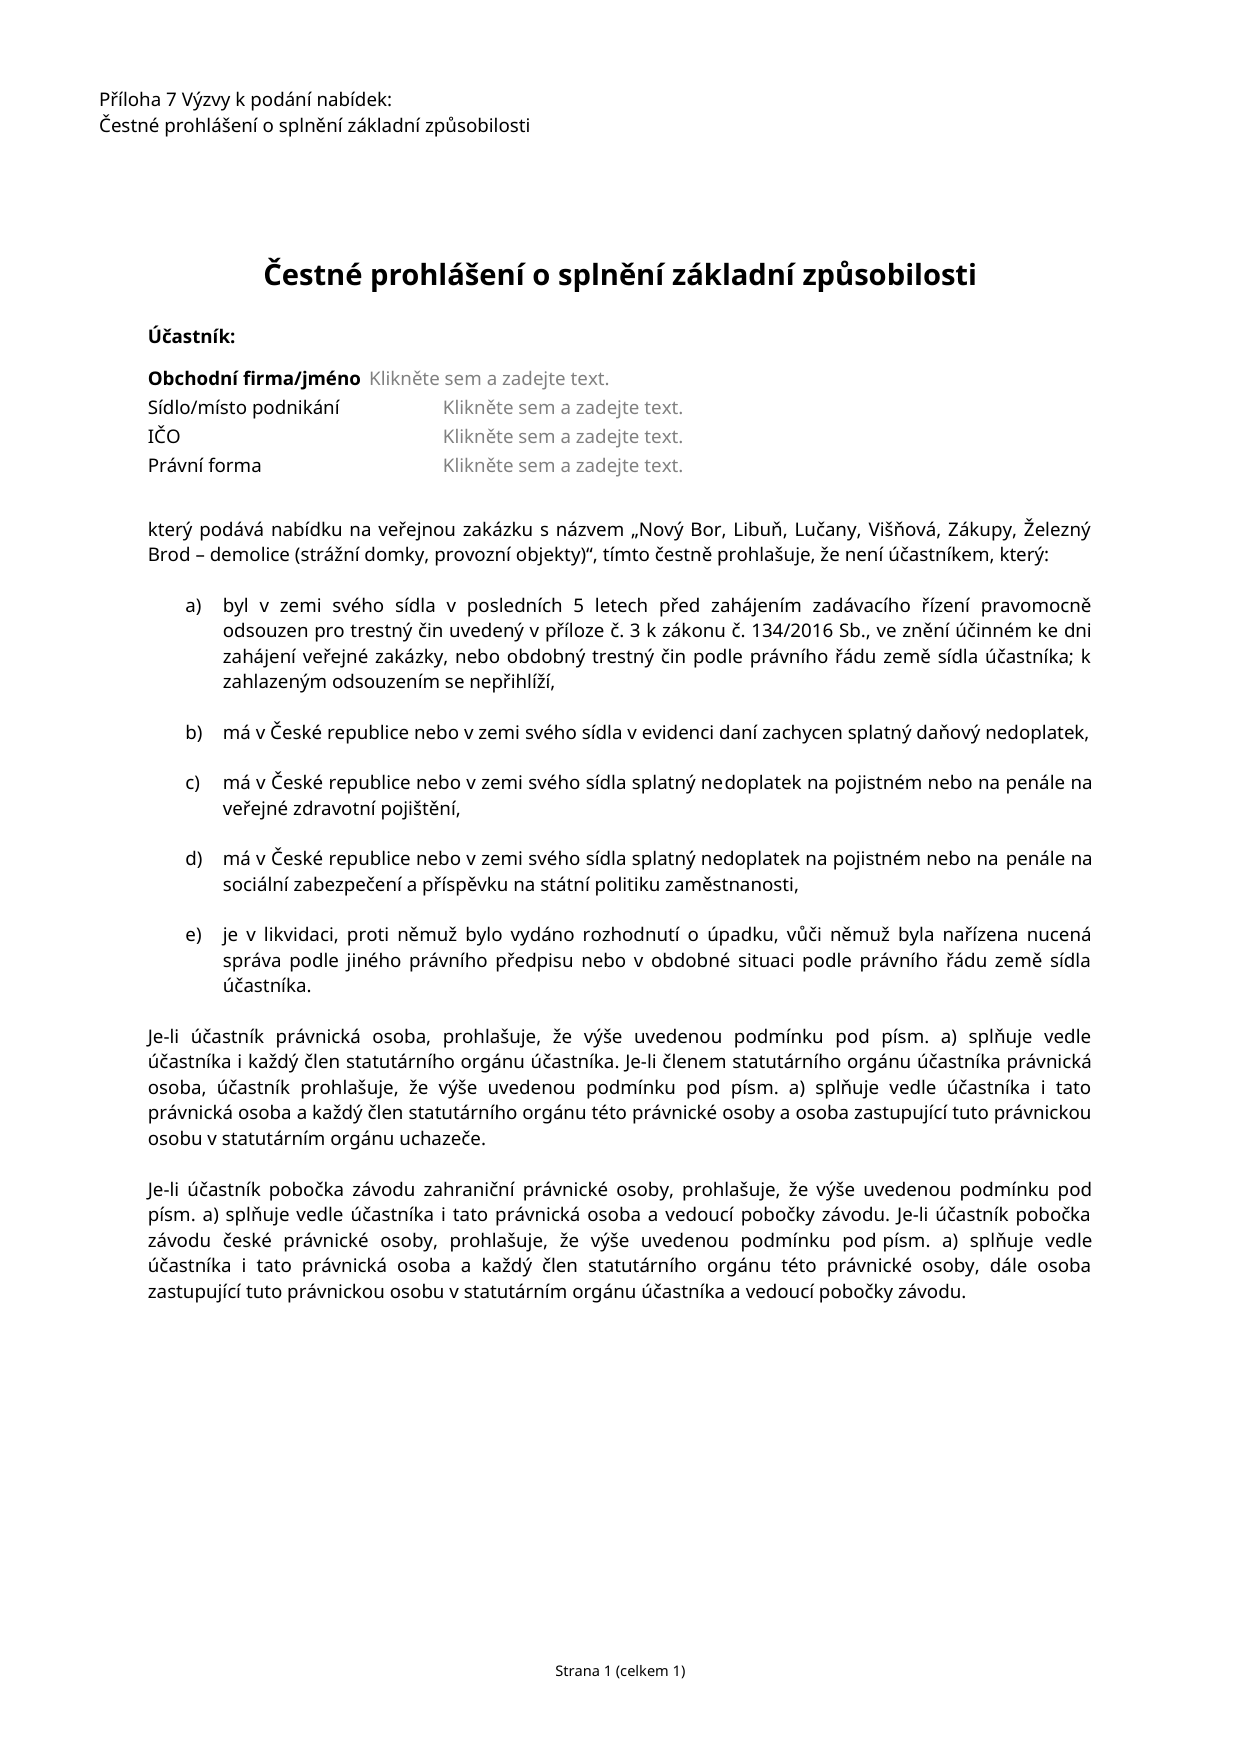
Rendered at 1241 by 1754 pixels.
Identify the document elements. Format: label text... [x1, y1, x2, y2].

list má v České republice nebo v zemi svého sídla splatný nedoplatek na pojistném nebo na penále na sociální zabezpečení a příspěvku na státní politiku zaměstnanosti, [185, 846, 1093, 897]
title Čestné prohlášení o splnění základní způsobilosti [148, 254, 1093, 293]
text Je-li účastník pobočka závodu zahraniční právnické osoby, prohlašuje, že výše uvedenou podmínku pod písm. a) splňuje vedle účastníka i tato právnická osoba a vedoucí pobočky závodu. Je-li účastník pobočka závodu české právnické osoby, prohlašuje, že výše uvedenou podmínku pod písm. a) splňuje vedle účastníka i tato právnická osoba a každý člen statutárního orgánu této právnické osoby, dále osoba zastupující tuto právnickou osobu v statutárním orgánu účastníka a vedoucí pobočky závodu. [148, 1176, 1093, 1304]
text Sídlo/místo podnikání [148, 391, 1093, 420]
text který podává nabídku na veřejnou zakázku s názvem „Nový Bor, Libuň, Lučany, Višňová, Zákupy, Železný Brod – demolice (strážní domky, provozní objekty)“, tímto čestně prohlašuje, že není účastníkem, který: [148, 516, 1093, 567]
list byl v zemi svého sídla v posledních 5 letech před zahájením zadávacího řízení pravomocně odsouzen pro trestný čin uvedený v příloze č. 3 k zákonu č. 134/2016 Sb., ve znění účinném ke dni zahájení veřejné zakázky, nebo obdobný trestný čin podle právního řádu země sídla účastníka; k zahlazeným odsouzením se nepřihlíží, [185, 592, 1093, 694]
text Je-li účastník právnická osoba, prohlašuje, že výše uvedenou podmínku pod písm. a) splňuje vedle účastníka i každý člen statutárního orgánu účastníka. Je-li členem statutárního orgánu účastníka právnická osoba, účastník prohlašuje, že výše uvedenou podmínku pod písm. a) splňuje vedle účastníka i tato právnická osoba a každý člen statutárního orgánu této právnické osoby a osoba zastupující tuto právnickou osobu v statutárním orgánu uchazeče. [148, 1023, 1093, 1151]
text Účastník: [148, 318, 1093, 349]
text Obchodní firma/jméno [148, 362, 1093, 391]
list je v likvidaci, proti němuž bylo vydáno rozhodnutí o úpadku, vůči němuž byla nařízena nucená správa podle jiného právního předpisu nebo v obdobné situaci podle právního řádu země sídla účastníka. [185, 922, 1093, 998]
list má v České republice nebo v zemi svého sídla v evidenci daní zachycen splatný daňový nedoplatek, [185, 719, 1093, 744]
text Právní forma [148, 449, 1093, 478]
list má v České republice nebo v zemi svého sídla splatný nedoplatek na pojistném nebo na penále na veřejné zdravotní pojištění, [185, 769, 1093, 821]
text IČO [148, 420, 1093, 449]
